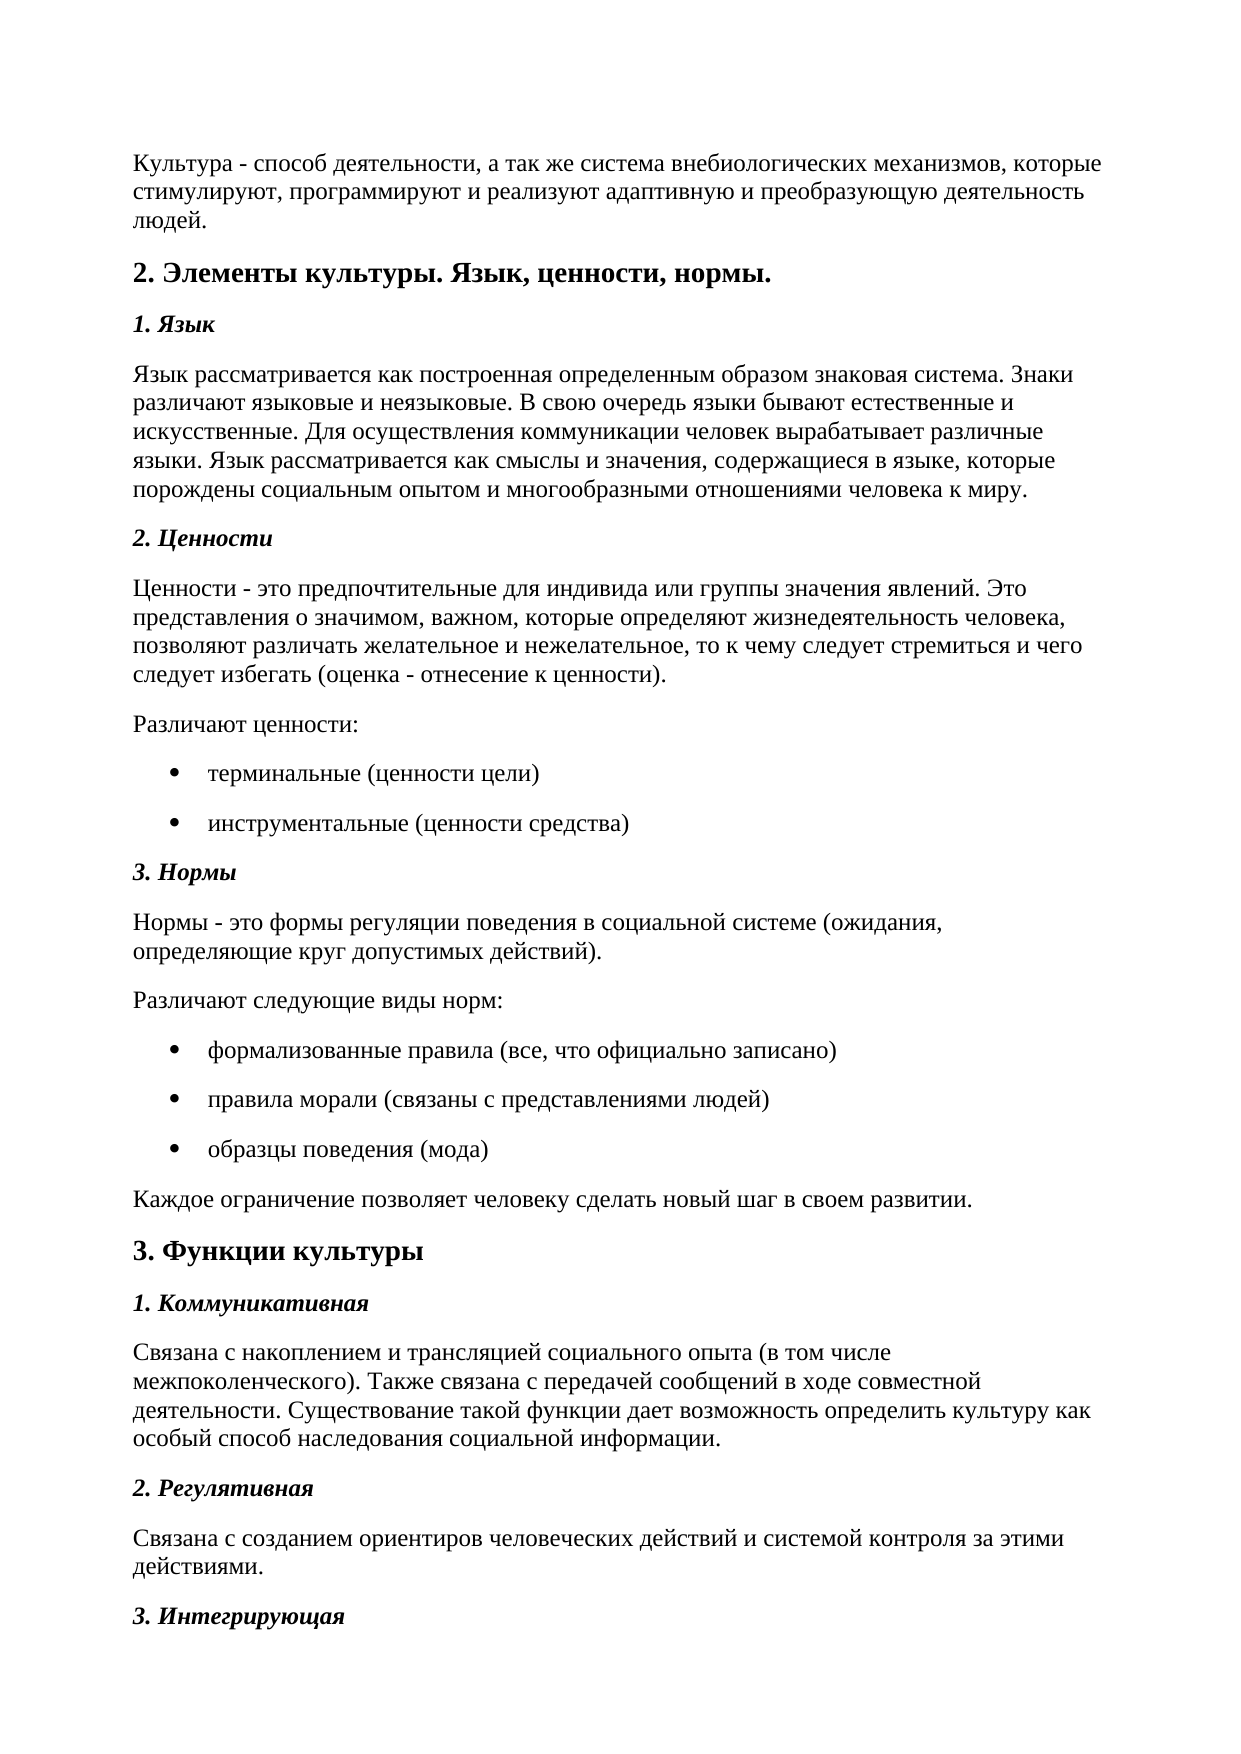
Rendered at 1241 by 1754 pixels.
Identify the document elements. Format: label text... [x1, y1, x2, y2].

text Связана с созданием ориентиров человеческих действий и системой контроля за этими действиями. [133, 1523, 1108, 1580]
text 1. Язык [133, 309, 1108, 338]
text 1. Коммуникативная [133, 1288, 1108, 1316]
text Связана с накоплением и трансляцией социального опыта (в том числе межпоколенческого). Также связана с передачей сообщений в ходе совместной деятельности. Существование такой функции дает возможность определить культуру как особый способ наследования социальной информации. [133, 1337, 1108, 1452]
text Различают следующие виды норм: [133, 985, 1108, 1014]
text Различают ценности: [133, 709, 1108, 737]
text Каждое ограничение позволяет человеку сделать новый шаг в своем развитии. [133, 1184, 1108, 1212]
text 2. Ценности [133, 523, 1108, 552]
text 2. Элементы культуры. Язык, ценности, нормы. [133, 255, 1108, 288]
list инструментальные (ценности средства) [170, 808, 1108, 837]
text 3. Нормы [133, 857, 1108, 886]
text 3. Интегрирующая [133, 1601, 1108, 1630]
list образцы поведения (мода) [170, 1134, 1108, 1163]
list правила морали (связаны с представлениями людей) [170, 1084, 1108, 1113]
text 3. Функции культуры [133, 1233, 1108, 1267]
text Ценности - это предпочтительные для индивида или группы значения явлений. Это представления о значимом, важном, которые определяют жизнедеятельность человека, позволяют различать желательное и нежелательное, то к чему следует стремиться и чего следует избегать (оценка - отнесение к ценности). [133, 573, 1108, 688]
list терминальные (ценности цели) [170, 758, 1108, 787]
text Язык рассматривается как построенная определенным образом знаковая система. Знаки различают языковые и неязыковые. В свою очередь языки бывают естественные и искусственные. Для осуществления коммуникации человек вырабатывает различные языки. Язык рассматривается как смыслы и значения, содержащиеся в языке, которые порождены социальным опытом и многообразными отношениями человека к миру. [133, 359, 1108, 502]
list формализованные правила (все, что официально записано) [170, 1035, 1108, 1064]
text Нормы - это формы регуляции поведения в социальной системе (ожидания, определяющие круг допустимых действий). [133, 907, 1108, 964]
text Культура - способ деятельности, а так же система внебиологических механизмов, которые стимулируют, программируют и реализуют адаптивную и преобразующую деятельность людей. [133, 148, 1108, 234]
text 2. Регулятивная [133, 1473, 1108, 1502]
